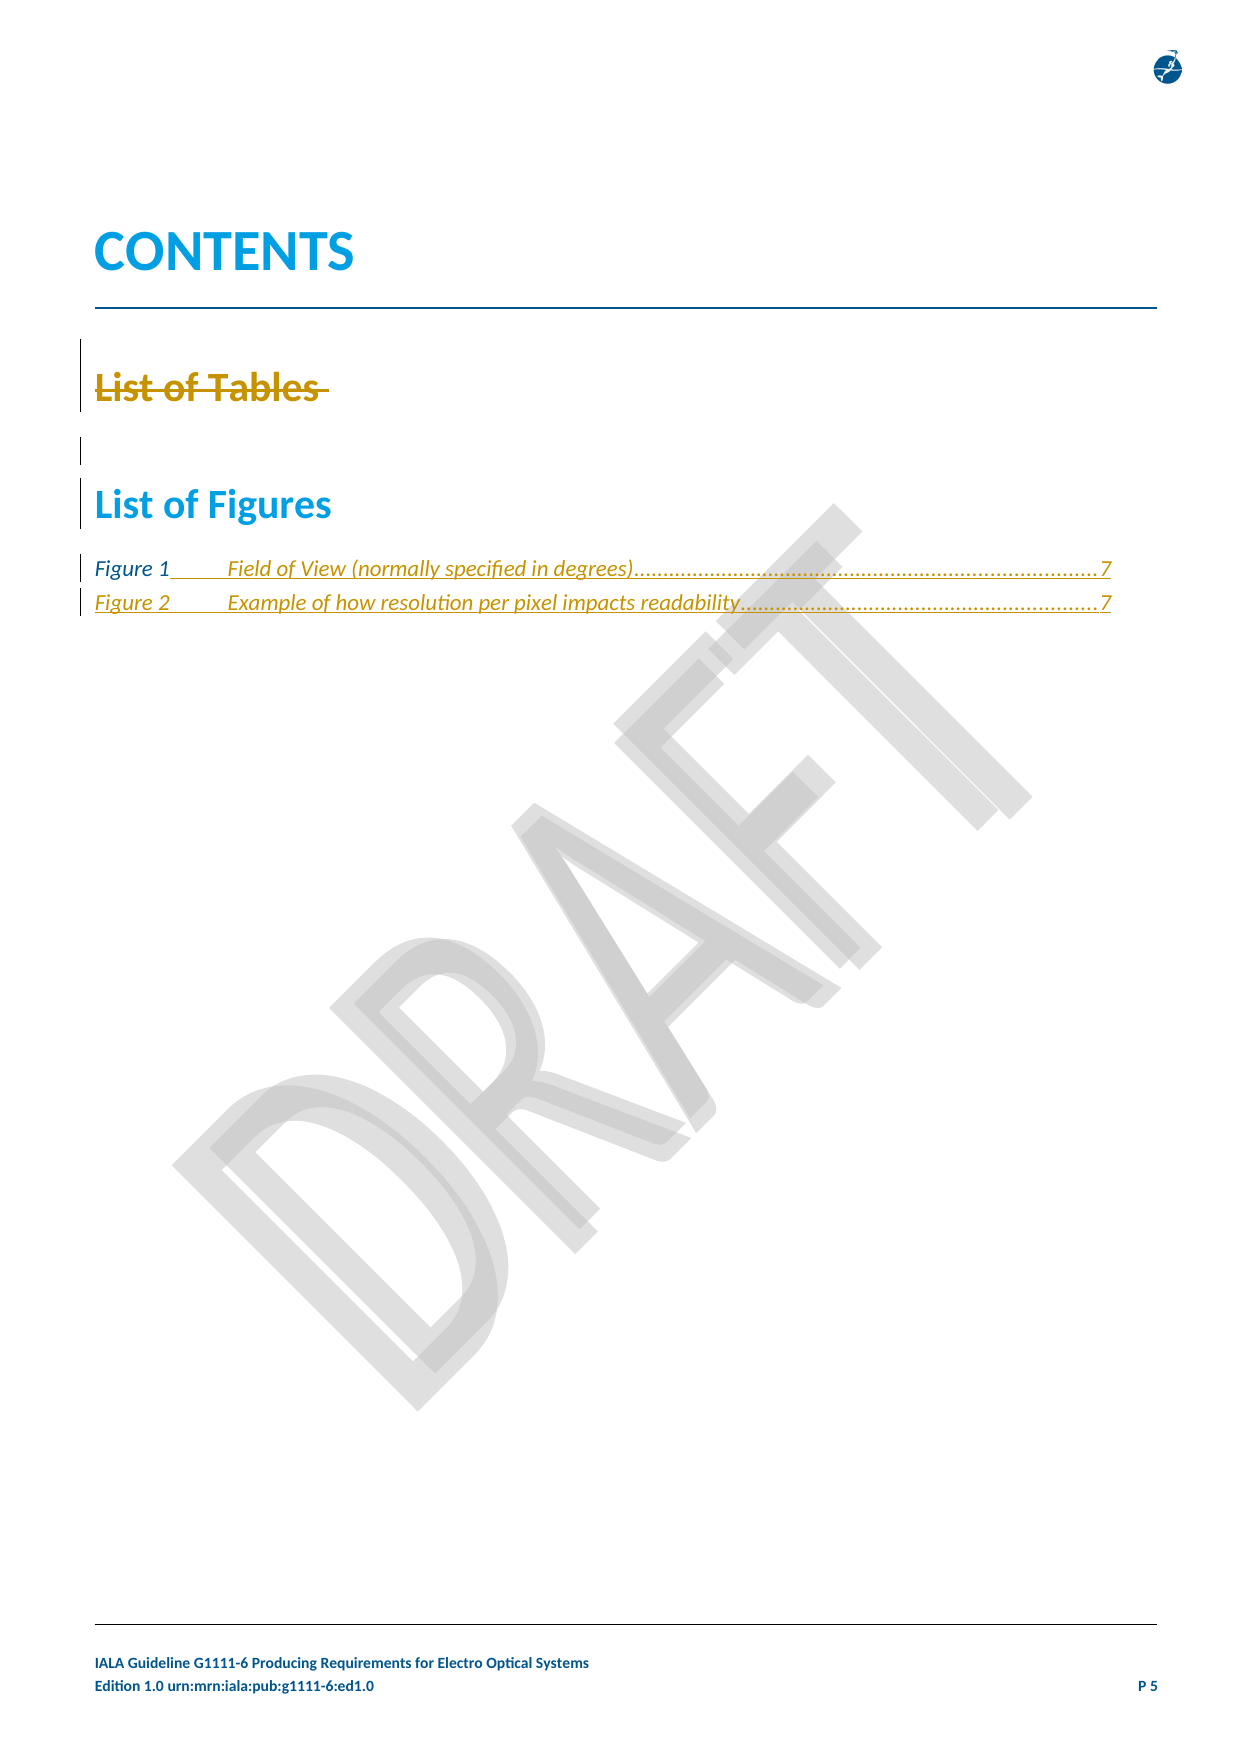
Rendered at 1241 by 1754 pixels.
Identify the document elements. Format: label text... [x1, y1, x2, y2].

list List of Figures [94, 478, 1157, 529]
picture [1122, 0, 1241, 119]
